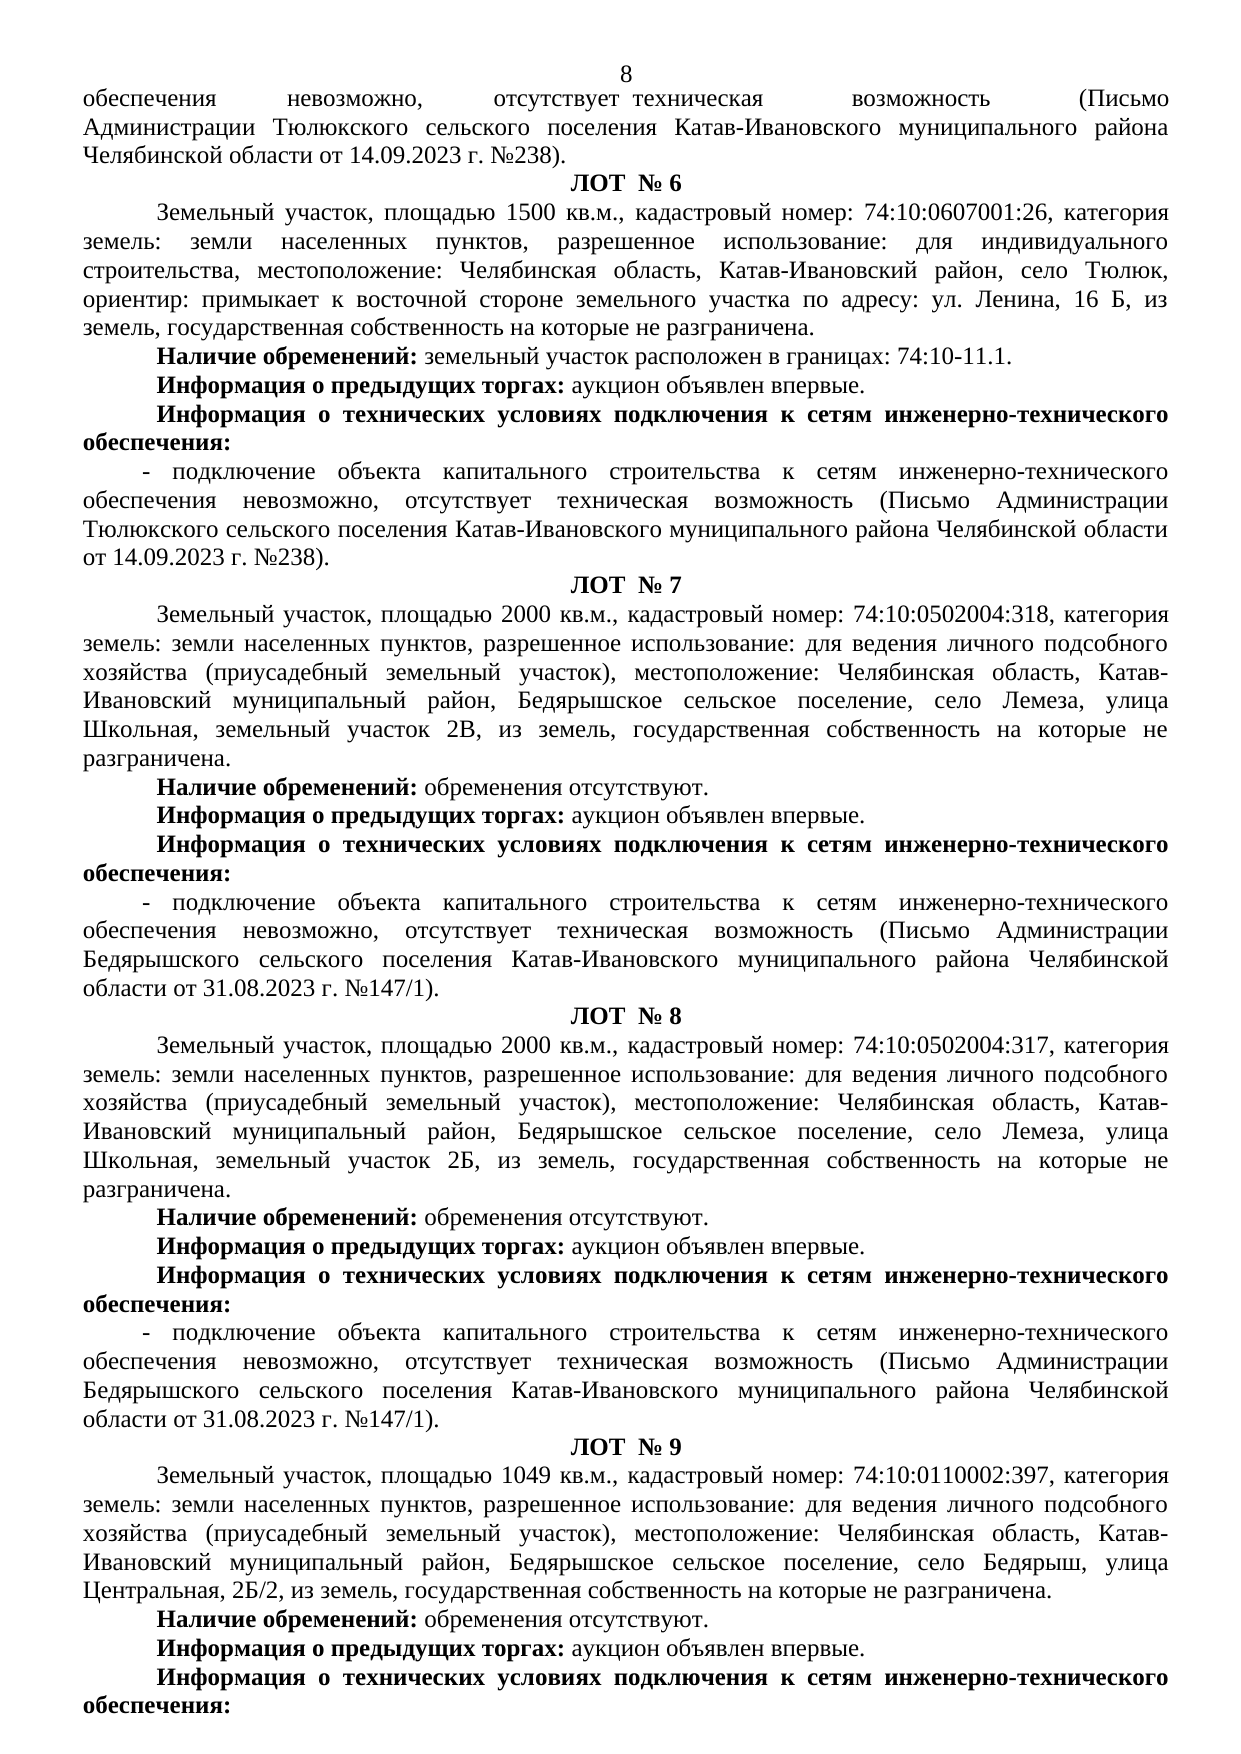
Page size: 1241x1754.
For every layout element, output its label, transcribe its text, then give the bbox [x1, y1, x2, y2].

text Наличие обременений: обременения отсутствуют. [83, 1604, 1169, 1633]
text Информация о технических условиях подключения к сетям инженерно-технического обеспечения: [83, 1662, 1169, 1719]
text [83, 83, 1169, 169]
text Земельный участок, площадью 1049 кв.м., кадастровый номер: 74:10:0110002:397, категория земель: земли населенных пунктов, разрешенное использование: для ведения личного подсобного хозяйства (приусадебный земельный участок), местоположение: Челябинская область, Катав-Ивановский муниципальный район, Бедярышское сельское поселение, село Бедярыш, улица Центральная, 2Б/2, из земель, государственная собственность на которые не разграничена. [83, 1461, 1169, 1604]
text Информация о технических условиях подключения к сетям инженерно-технического обеспечения: [83, 1260, 1169, 1317]
text ЛОТ № 8 [83, 1002, 1169, 1030]
text Информация о технических условиях подключения к сетям инженерно-технического обеспечения: [83, 399, 1169, 456]
text Земельный участок, площадью 1500 кв.м., кадастровый номер: 74:10:0607001:26, категория земель: земли населенных пунктов, разрешенное использование: для индивидуального строительства, местоположение: Челябинская область, Катав-Ивановский район, село Тюлюк, ориентир: примыкает к восточной стороне земельного участка по адресу: ул. Ленина, 16 Б, из земель, государственная собственность на которые не разграничена. [83, 197, 1169, 341]
text ЛОТ № 7 [83, 571, 1169, 599]
text Информация о предыдущих торгах: аукцион объявлен впервые. [83, 1633, 1169, 1662]
text - подключение объекта капитального строительства к сетям инженерно-технического обеспечения невозможно, отсутствует техническая возможность (Письмо Администрации Бедярышского сельского поселения Катав-Ивановского муниципального района Челябинской области от 31.08.2023 г. №147/1). [83, 1317, 1169, 1432]
text - подключение объекта капитального строительства к сетям инженерно-технического обеспечения невозможно, отсутствует техническая возможность (Письмо Администрации Бедярышского сельского поселения Катав-Ивановского муниципального района Челябинской области от 31.08.2023 г. №147/1). [83, 887, 1169, 1002]
text Наличие обременений: обременения отсутствуют. [83, 772, 1169, 801]
text Информация о технических условиях подключения к сетям инженерно-технического обеспечения: [83, 829, 1169, 887]
text Информация о предыдущих торгах: аукцион объявлен впервые. [83, 1231, 1169, 1260]
text Информация о предыдущих торгах: аукцион объявлен впервые. [83, 801, 1169, 829]
text Земельный участок, площадью 2000 кв.м., кадастровый номер: 74:10:0502004:317, категория земель: земли населенных пунктов, разрешенное использование: для ведения личного подсобного хозяйства (приусадебный земельный участок), местоположение: Челябинская область, Катав-Ивановский муниципальный район, Бедярышское сельское поселение, село Лемеза, улица Школьная, земельный участок 2Б, из земель, государственная собственность на которые не разграничена. [83, 1030, 1169, 1202]
text ЛОТ № 6 [83, 169, 1169, 197]
text Земельный участок, площадью 2000 кв.м., кадастровый номер: 74:10:0502004:318, категория земель: земли населенных пунктов, разрешенное использование: для ведения личного подсобного хозяйства (приусадебный земельный участок), местоположение: Челябинская область, Катав-Ивановский муниципальный район, Бедярышское сельское поселение, село Лемеза, улица Школьная, земельный участок 2В, из земель, государственная собственность на которые не разграничена. [83, 599, 1169, 772]
text ЛОТ № 9 [83, 1432, 1169, 1461]
text Наличие обременений: земельный участок расположен в границах: 74:10-11.1. [83, 341, 1169, 370]
text Информация о предыдущих торгах: аукцион объявлен впервые. [83, 370, 1169, 399]
text Наличие обременений: обременения отсутствуют. [83, 1202, 1169, 1231]
